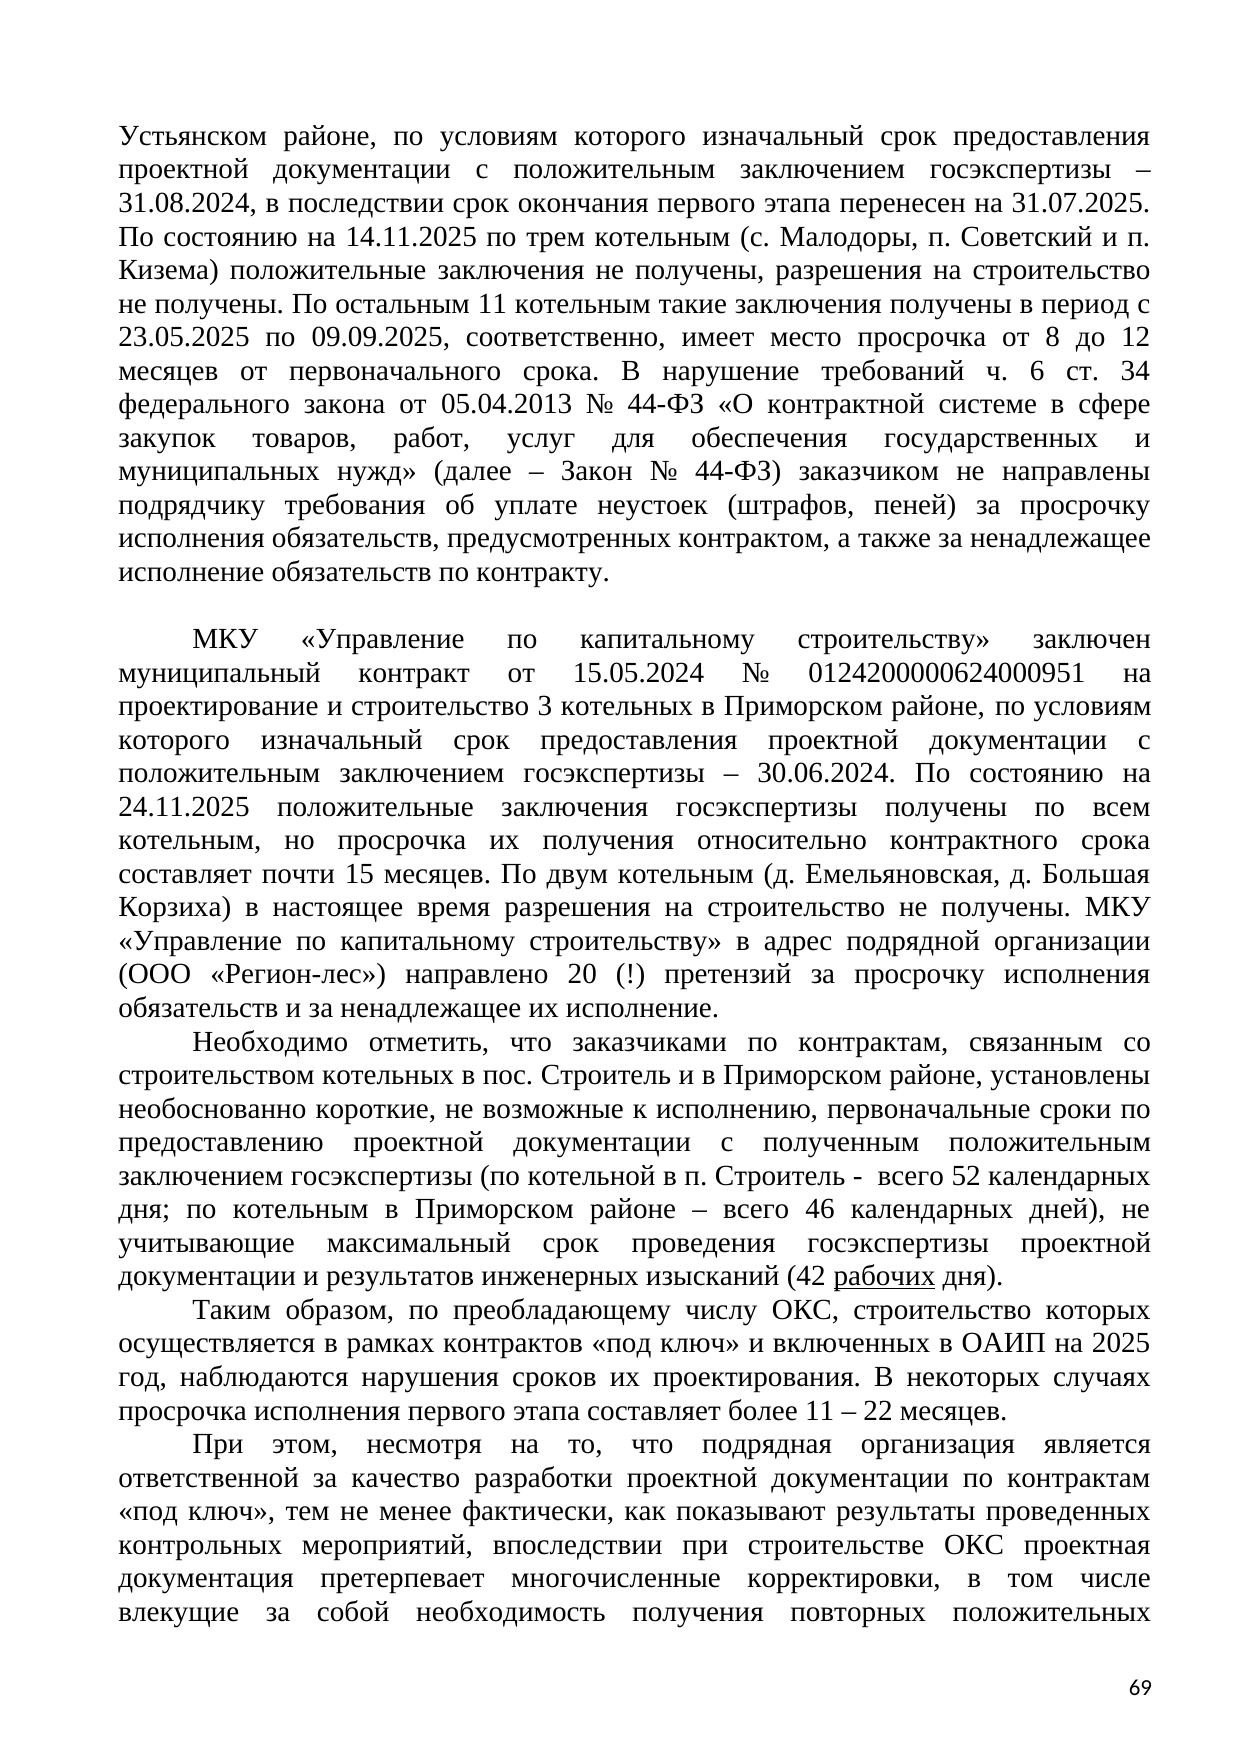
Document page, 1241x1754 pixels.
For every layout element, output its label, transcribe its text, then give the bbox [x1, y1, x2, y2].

text Необходимо отметить, что заказчиками по контрактам, связанным со строительством котельных в пос. Строитель и в Приморском районе, установлены необоснованно короткие, не возможные к исполнению, первоначальные сроки по предоставлению проектной документации с полученным положительным заключением госэкспертизы (по котельной в п. Строитель - всего 52 календарных дня; по котельным в Приморском районе – всего 46 календарных дней), не учитывающие максимальный срок проведения госэкспертизы проектной документации и результатов инженерных изысканий (42 рабочих дня). [118, 1024, 1152, 1292]
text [118, 118, 1152, 588]
text МКУ «Управление по капитальному строительству» заключен муниципальный контракт от 15.05.2024 № 0124200000624000951 на проектирование и строительство 3 котельных в Приморском районе, по условиям которого изначальный срок предоставления проектной документации с положительным заключением госэкспертизы – 30.06.2024. По состоянию на 24.11.2025 положительные заключения госэкспертизы получены по всем котельным, но просрочка их получения относительно контрактного срока составляет почти 15 месяцев. По двум котельным (д. Емельяновская, д. Большая Корзиха) в настоящее время разрешения на строительство не получены. МКУ «Управление по капитальному строительству» в адрес подрядной организации (ООО «Регион-лес») направлено 20 (!) претензий за просрочку исполнения обязательств и за ненадлежащее их исполнение. [118, 621, 1152, 1024]
text Таким образом, по преобладающему числу ОКС, строительство которых осуществляется в рамках контрактов «под ключ» и включенных в ОАИП на 2025 год, наблюдаются нарушения сроков их проектирования. В некоторых случаях просрочка исполнения первого этапа составляет более 11 – 22 месяцев. [118, 1292, 1152, 1426]
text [118, 1426, 1152, 1627]
